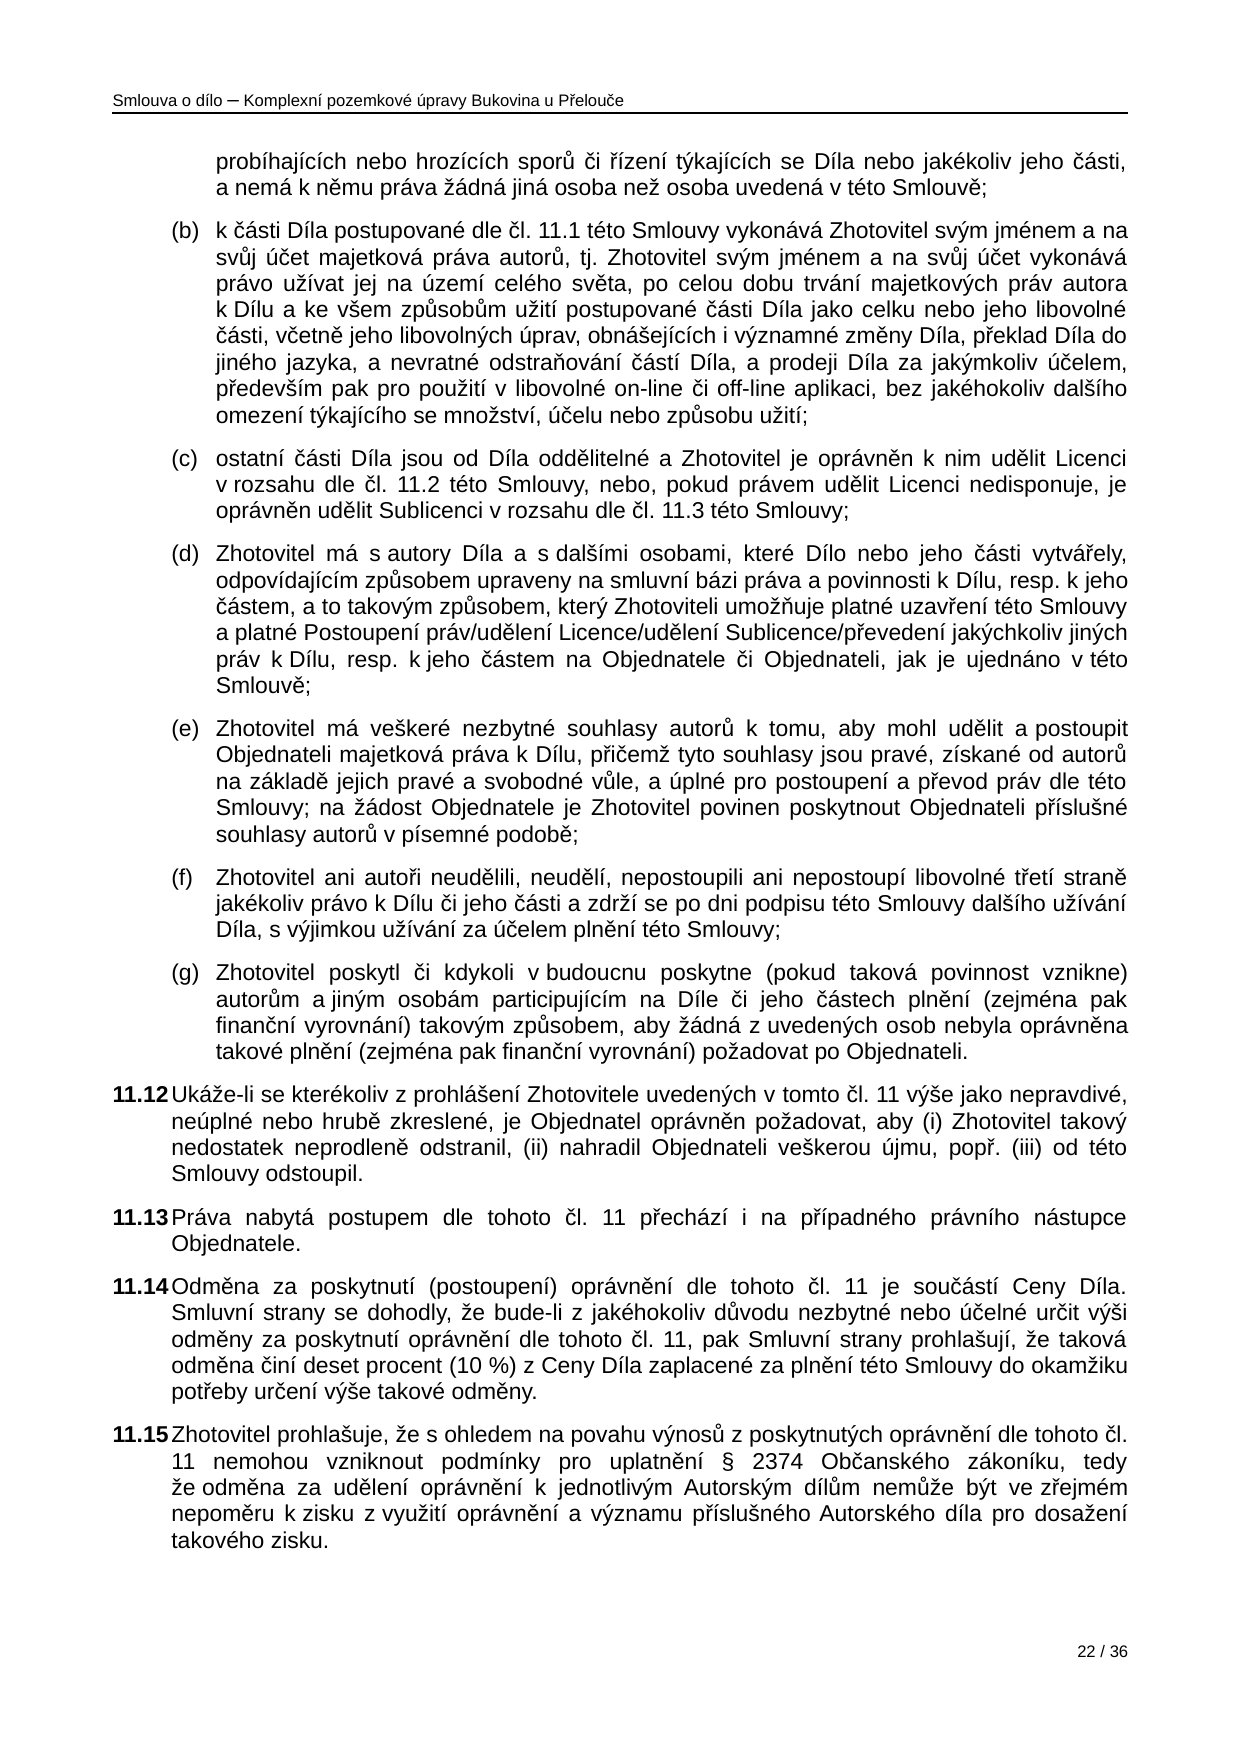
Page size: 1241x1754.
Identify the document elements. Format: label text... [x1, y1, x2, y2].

text k části Díla postupované dle čl. 11.1 této Smlouvy vykonává Zhotovitel svým jménem a na svůj účet majetková práva autorů, tj. Zhotovitel svým jménem a na svůj účet vykonává právo užívat jej na území celého světa, po celou dobu trvání majetkových práv autora k Dílu a ke všem způsobům užití postupované části Díla jako celku nebo jeho libovolné části, včetně jeho libovolných úprav, obnášejících i významné změny Díla, překlad Díla do jiného jazyka, a nevratné odstraňování částí Díla, a prodeji Díla za jakýmkoliv účelem, především pak pro použití v libovolné on-line či off-line aplikaci, bez jakéhokoliv dalšího omezení týkajícího se množství, účelu nebo způsobu užití; [171, 217, 1128, 428]
text ostatní části Díla jsou od Díla oddělitelné a Zhotovitel je oprávněn k nim udělit Licenci v rozsahu dle čl. 11.2 této Smlouvy, nebo, pokud právem udělit Licenci nedisponuje, je oprávněn udělit Sublicenci v rozsahu dle čl. 11.3 této Smlouvy; [171, 444, 1128, 524]
text Zhotovitel ani autoři neudělili, neudělí, nepostoupili ani nepostoupí libovolné třetí straně jakékoliv právo k Dílu či jeho části a zdrží se po dni podpisu této Smlouvy dalšího užívání Díla, s výjimkou užívání za účelem plnění této Smlouvy; [171, 863, 1128, 943]
text Práva nabytá postupem dle tohoto čl. 11 přechází i na případného právního nástupce Objednatele. [112, 1203, 1128, 1256]
text Zhotovitel prohlašuje, že s ohledem na povahu výnosů z poskytnutých oprávnění dle tohoto čl. 11 nemohou vzniknout podmínky pro uplatnění § 2374 Občanského zákoníku, tedy že odměna za udělení oprávnění k jednotlivým Autorským dílům nemůže být ve zřejmém nepoměru k zisku z využití oprávnění a významu příslušného Autorského díla pro dosažení takového zisku. [112, 1421, 1128, 1553]
text Zhotovitel má veškeré nezbytné souhlasy autorů k tomu, aby mohl udělit a postoupit Objednateli majetková práva k Dílu, přičemž tyto souhlasy jsou pravé, získané od autorů na základě jejich pravé a svobodné vůle, a úplné pro postoupení a převod práv dle této Smlouvy; na žádost Objednatele je Zhotovitel povinen poskytnout Objednateli příslušné souhlasy autorů v písemné podobě; [171, 715, 1128, 847]
text Ukáže-li se kterékoliv z prohlášení Zhotovitele uvedených v tomto čl. 11 výše jako nepravdivé, neúplné nebo hrubě zkreslené, je Objednatel oprávněn požadovat, aby (i) Zhotovitel takový nedostatek neprodleně odstranil, (ii) nahradil Objednateli veškerou újmu, popř. (iii) od této Smlouvy odstoupil. [112, 1081, 1128, 1187]
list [171, 148, 1128, 200]
text Odměna za poskytnutí (postoupení) oprávnění dle tohoto čl. 11 je součástí Ceny Díla. Smluvní strany se dohodly, že bude-li z jakéhokoliv důvodu nezbytné nebo účelné určit výši odměny za poskytnutí oprávnění dle tohoto čl. 11, pak Smluvní strany prohlašují, že taková odměna činí deset procent (10 %) z Ceny Díla zaplacené za plnění této Smlouvy do okamžiku potřeby určení výše takové odměny. [112, 1273, 1128, 1404]
text Zhotovitel poskytl či kdykoli v budoucnu poskytne (pokud taková povinnost vznikne) autorům a jiným osobám participujícím na Díle či jeho částech plnění (zejména pak finanční vyrovnání) takovým způsobem, aby žádná z uvedených osob nebyla oprávněna takové plnění (zejména pak finanční vyrovnání) požadovat po Objednateli. [171, 959, 1128, 1065]
text Zhotovitel má s autory Díla a s dalšími osobami, které Dílo nebo jeho části vytvářely, odpovídajícím způsobem upraveny na smluvní bázi práva a povinnosti k Dílu, resp. k jeho částem, a to takovým způsobem, který Zhotoviteli umožňuje platné uzavření této Smlouvy a platné Postoupení práv/udělení Licence/udělení Sublicence/převedení jakýchkoliv jiných práv k Dílu, resp. k jeho částem na Objednatele či Objednateli, jak je ujednáno v této Smlouvě; [171, 540, 1128, 698]
